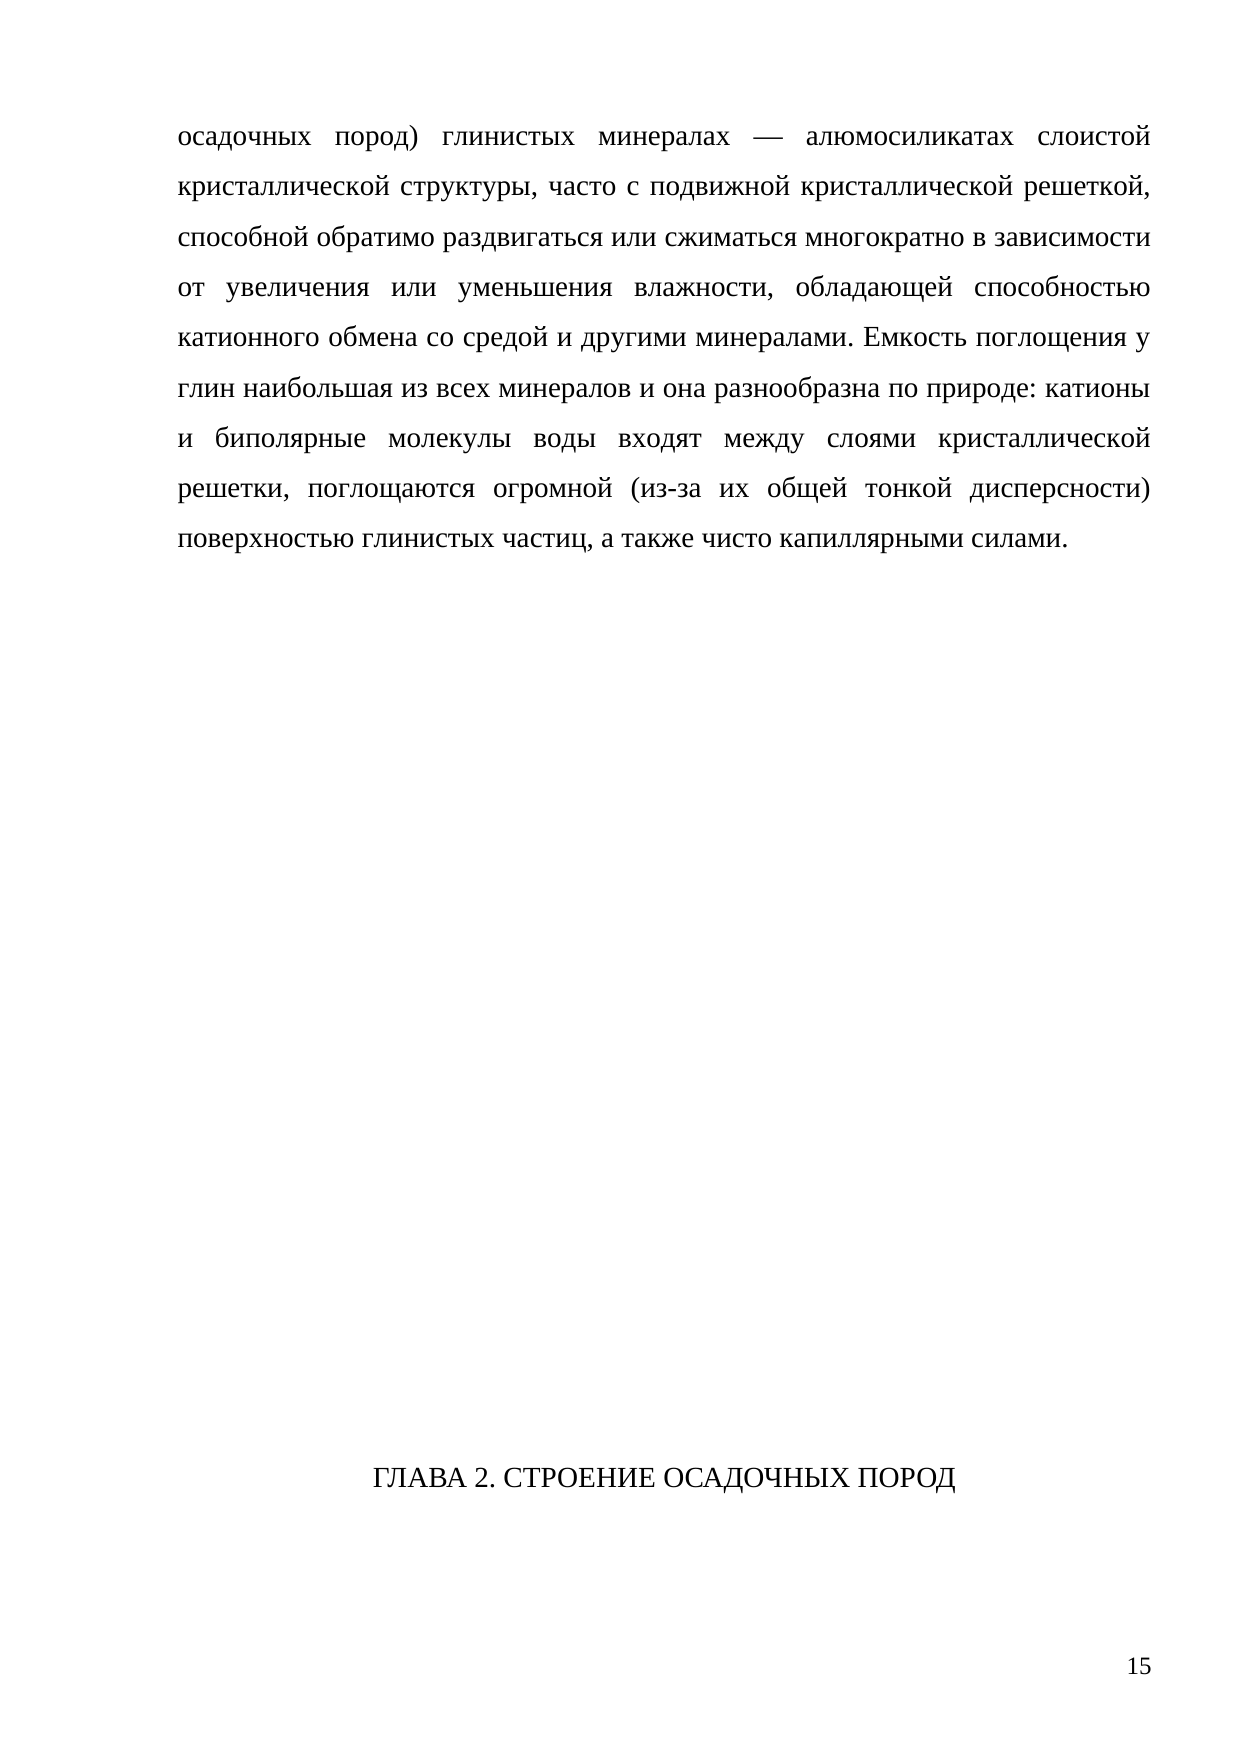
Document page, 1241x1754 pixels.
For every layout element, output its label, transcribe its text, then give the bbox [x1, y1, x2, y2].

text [177, 118, 1152, 554]
subtitle ГЛАВА 2. СТРОЕНИЕ ОСАДОЧНЫХ ПОРОД [177, 1460, 1152, 1493]
